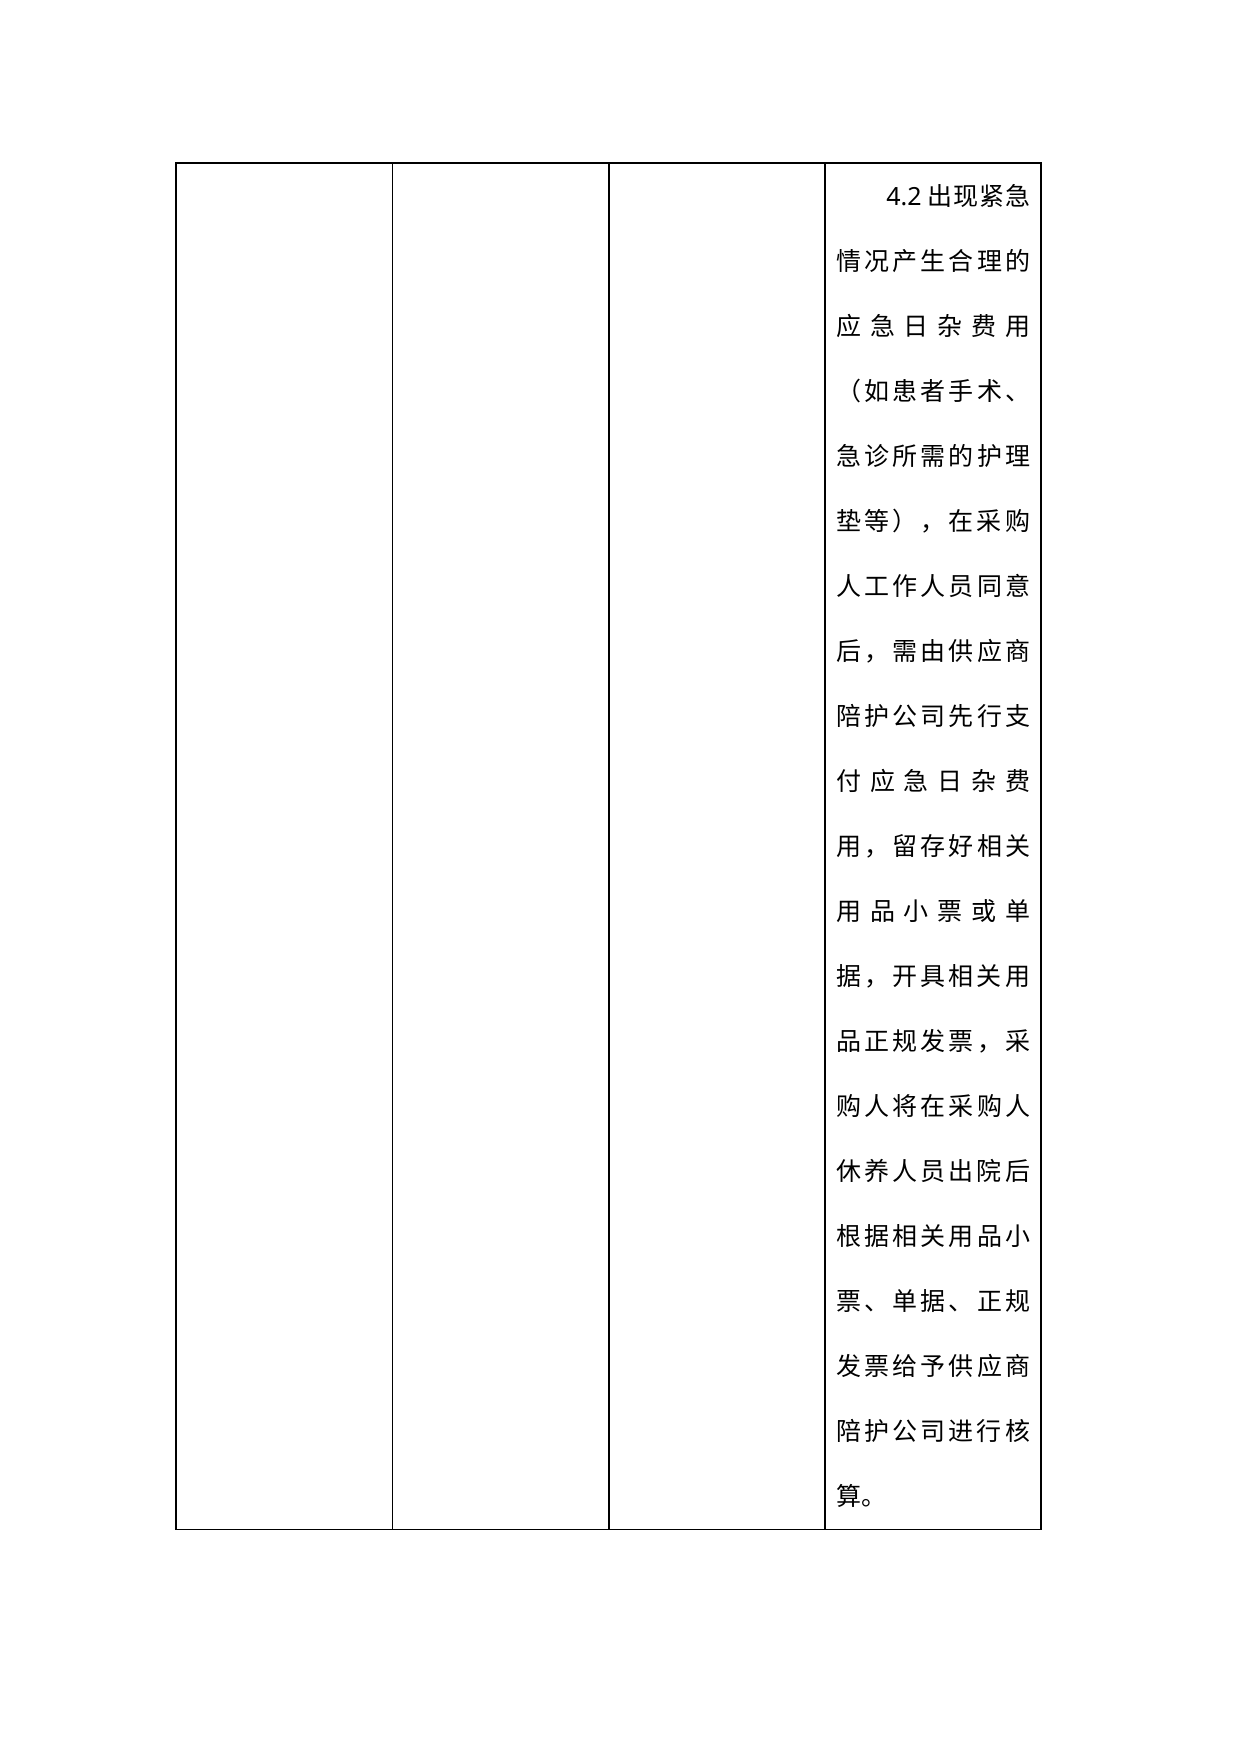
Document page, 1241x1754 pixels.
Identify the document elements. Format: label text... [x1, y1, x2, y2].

table_cell [177, 164, 392, 1528]
table_cell [610, 164, 824, 1528]
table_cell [826, 164, 1040, 1528]
table_cell 1 [393, 164, 608, 1528]
